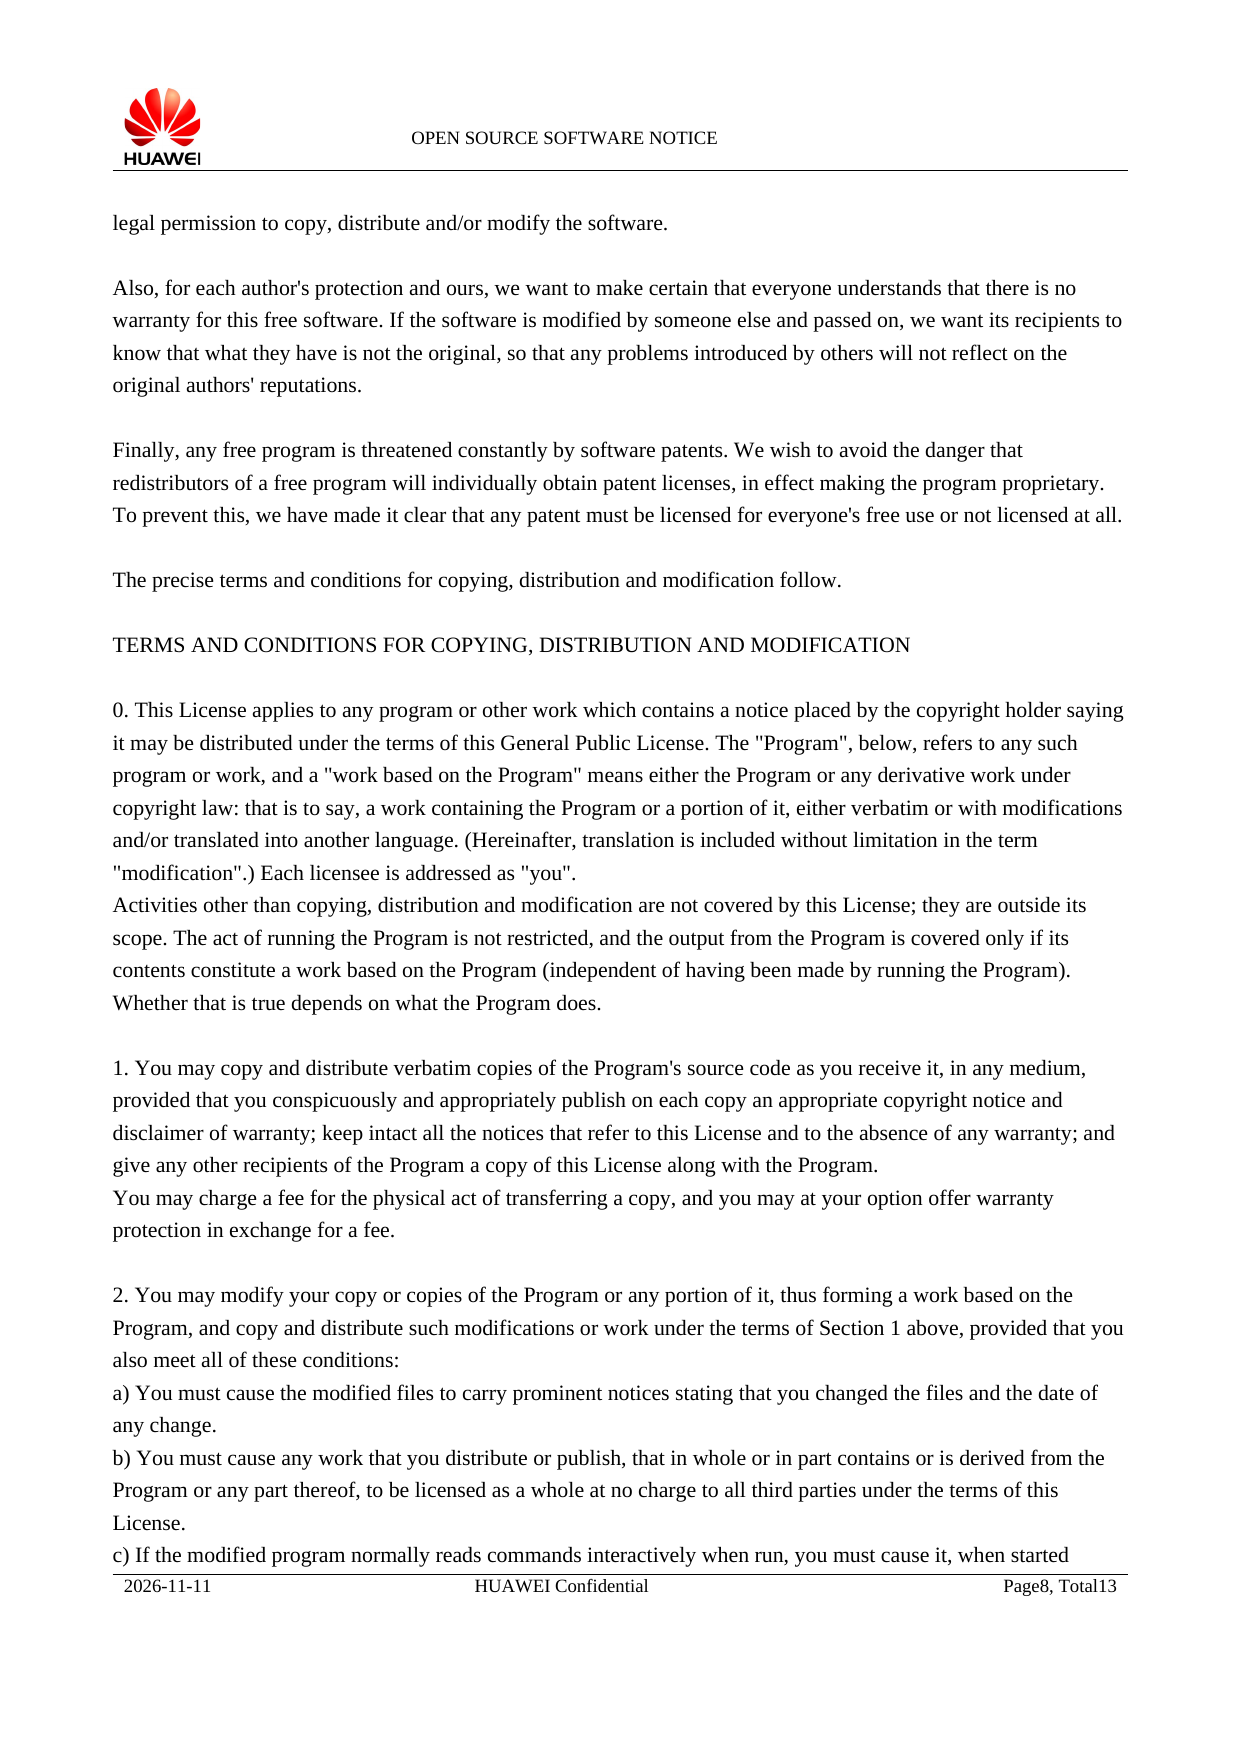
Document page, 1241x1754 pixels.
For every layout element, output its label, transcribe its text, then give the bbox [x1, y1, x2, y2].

text 1. You may copy and distribute verbatim copies of the Program's source code as you receive it, in any medium, provided that you conspicuously and appropriately publish on each copy an appropriate copyright notice and disclaimer of warranty; keep intact all the notices that refer to this License and to the absence of any warranty; and give any other recipients of the Program a copy of this License along with the Program. [112, 1051, 1128, 1181]
text b) You must cause any work that you distribute or publish, that in whole or in part contains or is derived from the Program or any part thereof, to be licensed as a whole at no charge to all third parties under the terms of this License. [112, 1441, 1128, 1539]
picture [124, 88, 201, 165]
text TERMS AND CONDITIONS FOR COPYING, DISTRIBUTION AND MODIFICATION [112, 629, 1128, 661]
text Activities other than copying, distribution and modification are not covered by this License; they are outside its scope. The act of running the Program is not restricted, and the output from the Program is covered only if its contents constitute a work based on the Program (independent of having been made by running the Program). Whether that is true depends on what the Program does. [112, 889, 1128, 1019]
text Also, for each author's protection and ours, we want to make certain that everyone understands that there is no warranty for this free software. If the software is modified by someone else and passed on, we want its recipients to know that what they have is not the original, so that any problems introduced by others will not reflect on the original authors' reputations. [112, 271, 1128, 401]
text 2. You may modify your copy or copies of the Program or any portion of it, thus forming a work based on the Program, and copy and distribute such modifications or work under the terms of Section 1 above, provided that you also meet all of these conditions: [112, 1279, 1128, 1376]
text Finally, any free program is threatened constantly by software patents. We wish to avoid the danger that redistributors of a free program will individually obtain patent licenses, in effect making the program proprietary. To prevent this, we have made it clear that any patent must be licensed for everyone's free use or not licensed at all. [112, 434, 1128, 531]
text The precise terms and conditions for copying, distribution and modification follow. [112, 564, 1128, 596]
text a) You must cause the modified files to carry prominent notices stating that you changed the files and the date of any change. [112, 1376, 1128, 1441]
text 0. This License applies to any program or other work which contains a notice placed by the copyright holder saying it may be distributed under the terms of this General Public License. The "Program", below, refers to any such program or work, and a "work based on the Program" means either the Program or any derivative work under copyright law: that is to say, a work containing the Program or a portion of it, either verbatim or with modifications and/or translated into another language. (Hereinafter, translation is included without limitation in the term "modification".) Each licensee is addressed as "you". [112, 694, 1128, 889]
text You may charge a fee for the physical act of transferring a copy, and you may at your option offer warranty protection in exchange for a fee. [112, 1181, 1128, 1246]
